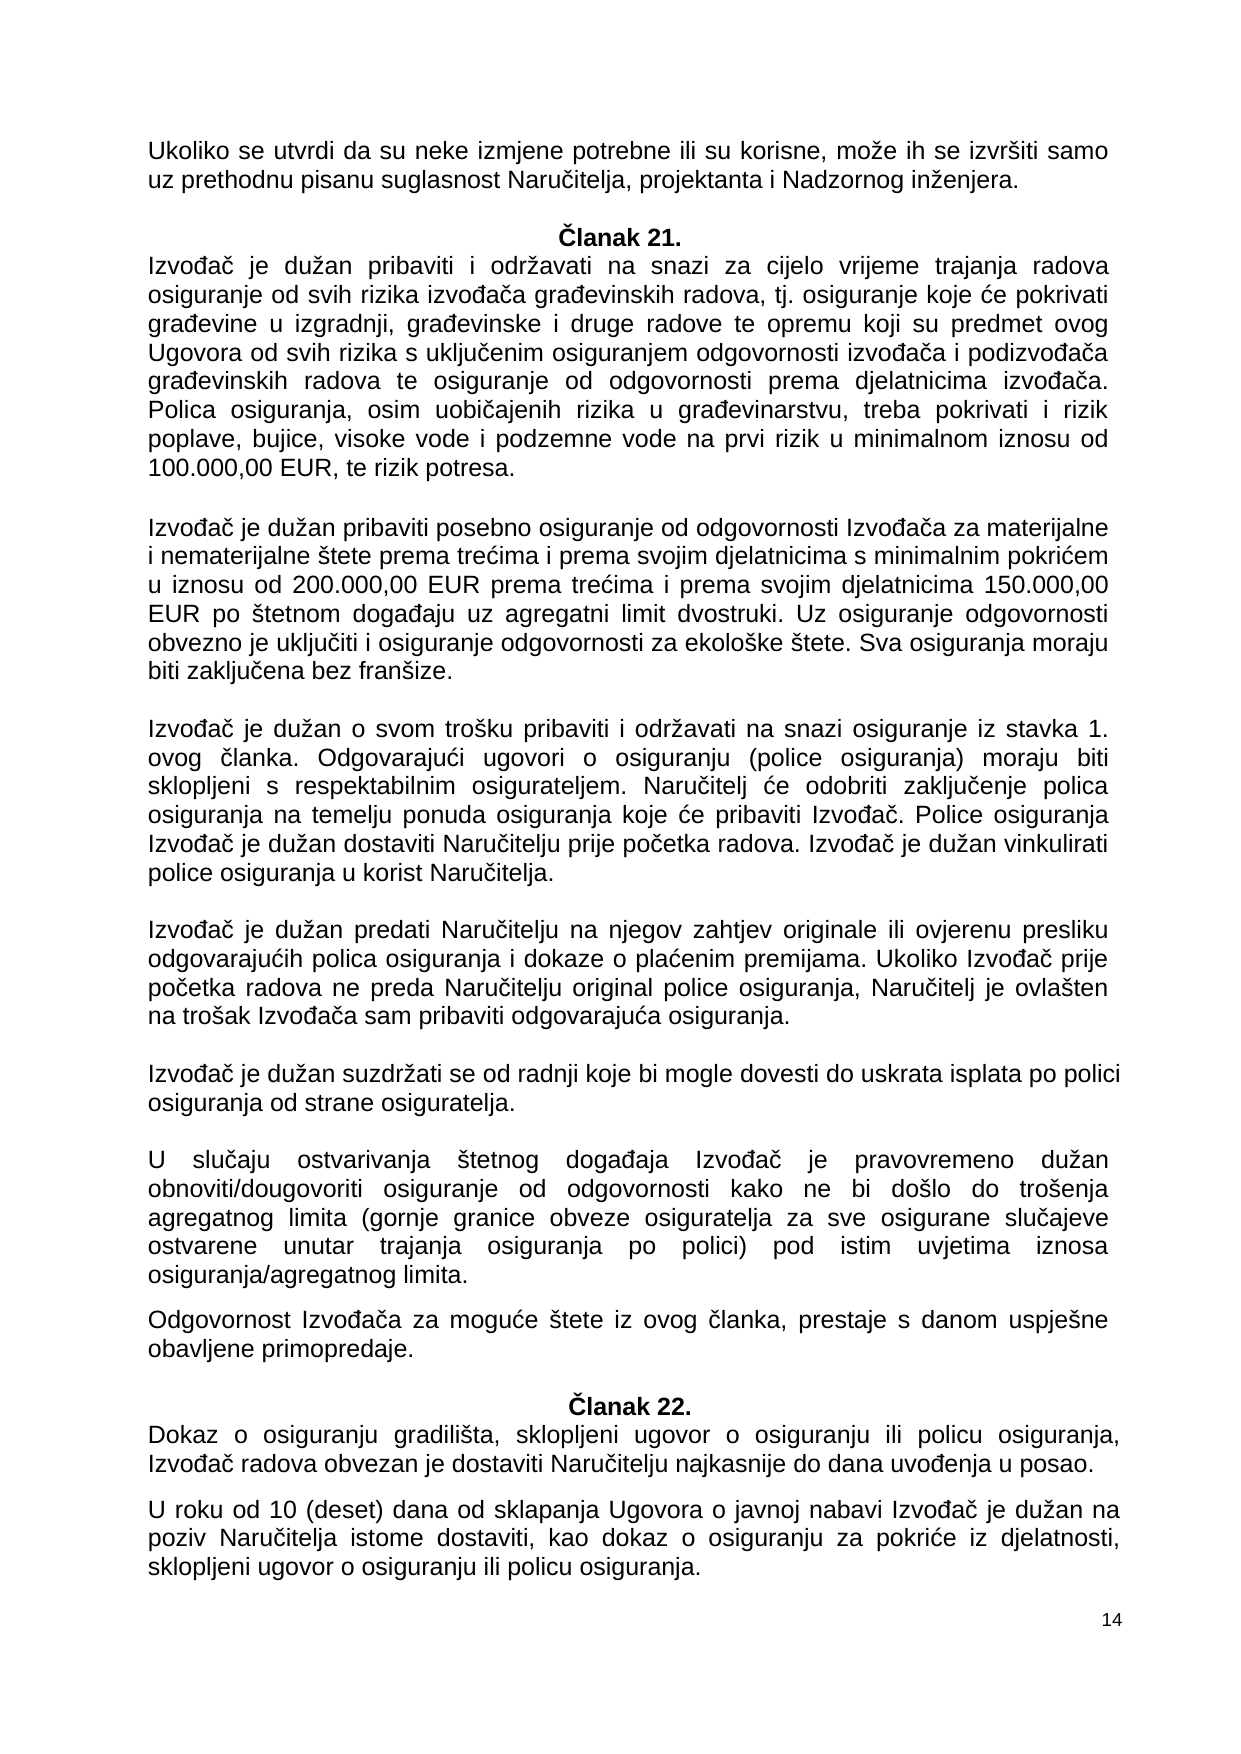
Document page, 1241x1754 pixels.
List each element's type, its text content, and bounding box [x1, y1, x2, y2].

text Izvođač je dužan pribaviti i održavati na snazi za cijelo vrijeme trajanja radova osiguranje od svih rizika izvođača građevinskih radova, tj. osiguranje koje će pokrivati građevine u izgradnji, građevinske i druge radove te opremu koji su predmet ovog Ugovora od svih rizika s uključenim osiguranjem odgovornosti izvođača i podizvođača građevinskih radova te osiguranje od odgovornosti prema djelatnicima izvođača. Polica osiguranja, osim uobičajenih rizika u građevinarstvu, treba pokrivati i rizik poplave, bujice, visoke vode i podzemne vode na prvi rizik u minimalnom iznosu od 100.000,00 EUR, te rizik potresa. [148, 251, 1110, 481]
text Članak 22. [110, 1392, 1122, 1421]
text Izvođač je dužan pribaviti posebno osiguranje od odgovornosti Izvođača za materijalne i nematerijalne štete prema trećima i prema svojim djelatnicima s minimalnim pokrićem u iznosu od 200.000,00 EUR prema trećima i prema svojim djelatnicima 150.000,00 EUR po štetnom događaju uz agregatni limit dvostruki. Uz osiguranje odgovornosti obvezno je uključiti i osiguranje odgovornosti za ekološke štete. Sva osiguranja moraju biti zaključena bez franšize. [148, 513, 1110, 685]
text Odgovornost Izvođača za moguće štete iz ovog članka, prestaje s danom uspješne obavljene primopredaje. [148, 1306, 1110, 1363]
text Izvođač je dužan predati Naručitelju na njegov zahtjev originale ili ovjerenu presliku odgovarajućih polica osiguranja i dokaze o plaćenim premijama. Ukoliko Izvođač prije početka radova ne preda Naručitelju original police osiguranja, Naručitelj je ovlašten na trošak Izvođača sam pribaviti odgovarajuća osiguranja. [148, 915, 1110, 1030]
text U slučaju ostvarivanja štetnog događaja Izvođač je pravovremeno dužan obnoviti/dougovoriti osiguranje od odgovornosti kako ne bi došlo do trošenja agregatnog limita (gornje granice obveze osiguratelja za sve osigurane slučajeve ostvarene unutar trajanja osiguranja po polici) pod istim uvjetima iznosa osiguranja/agregatnog limita. [148, 1145, 1110, 1289]
text U roku od 10 (deset) dana od sklapanja Ugovora o javnoj nabavi Izvođač je dužan na poziv Naručitelja istome dostaviti, kao dokaz o osiguranju za pokriće iz djelatnosti, sklopljeni ugovor o osiguranju ili policu osiguranja. [148, 1495, 1122, 1581]
text Ukoliko se utvrdi da su neke izmjene potrebne ili su korisne, može ih se izvršiti samo uz prethodnu pisanu suglasnost Naručitelja, projektanta i Nadzornog inženjera. [148, 136, 1110, 194]
text Izvođač je dužan suzdržati se od radnji koje bi mogle dovesti do uskrata isplata po polici osiguranja od strane osiguratelja. [148, 1059, 1122, 1116]
text Dokaz o osiguranju gradilišta, sklopljeni ugovor o osiguranju ili policu osiguranja, Izvođač radova obvezan je dostaviti Naručitelju najkasnije do dana uvođenja u posao. [148, 1421, 1122, 1478]
text Izvođač je dužan o svom trošku pribaviti i održavati na snazi osiguranje iz stavka 1. ovog članka. Odgovarajući ugovori o osiguranju (police osiguranja) moraju biti sklopljeni s respektabilnim osigurateljem. Naručitelj će odobriti zaključenje polica osiguranja na temelju ponuda osiguranja koje će pribaviti Izvođač. Police osiguranja Izvođač je dužan dostaviti Naručitelju prije početka radova. Izvođač je dužan vinkulirati police osiguranja u korist Naručitelja. [148, 714, 1110, 886]
text Članak 21. [118, 223, 1122, 251]
